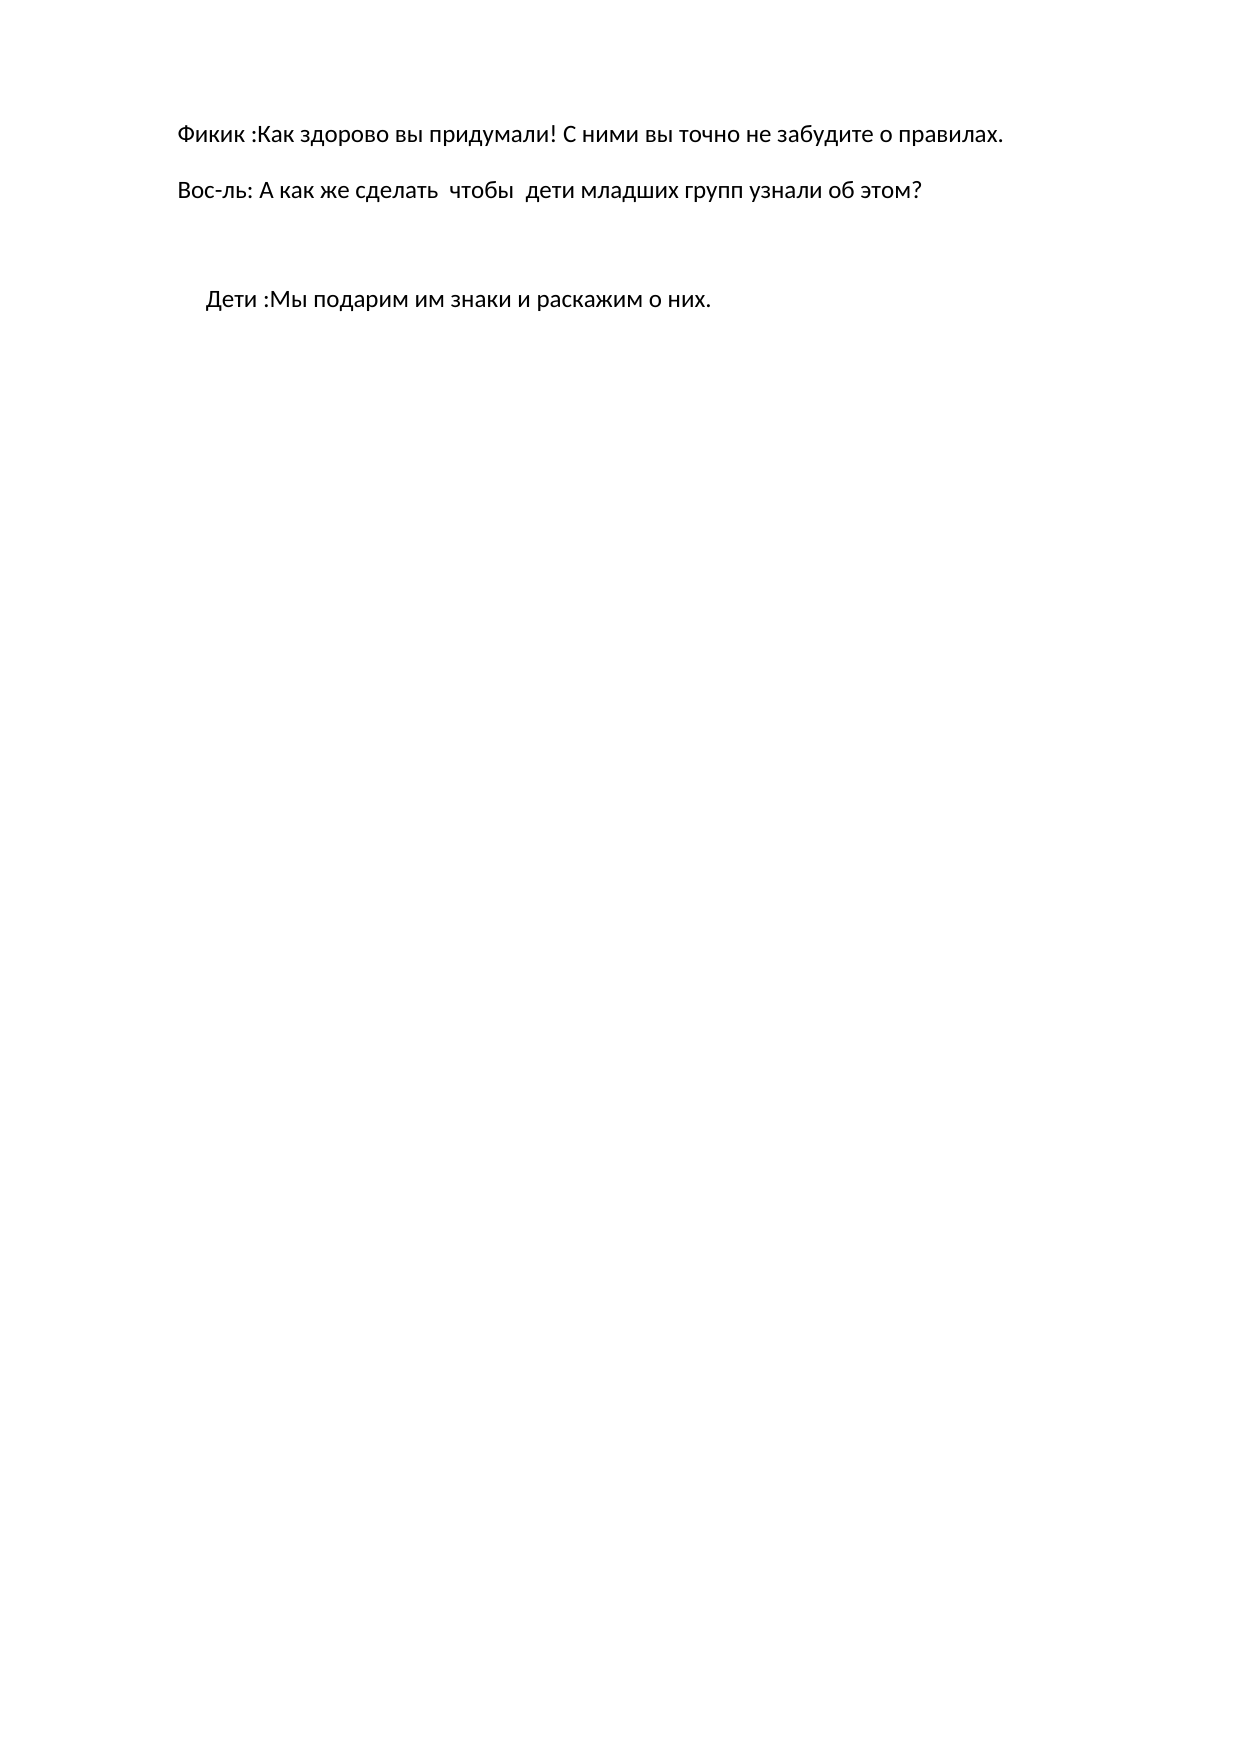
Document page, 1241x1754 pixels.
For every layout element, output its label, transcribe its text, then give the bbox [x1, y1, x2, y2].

text Дети :Мы подарим им знаки и раскажим о них. [177, 283, 1152, 313]
text Вос-ль: А как же сделать чтобы дети младших групп узнали об этом? [177, 174, 1152, 204]
text Фикик :Как здорово вы придумали! С ними вы точно не забудите о правилах. [177, 118, 1152, 149]
